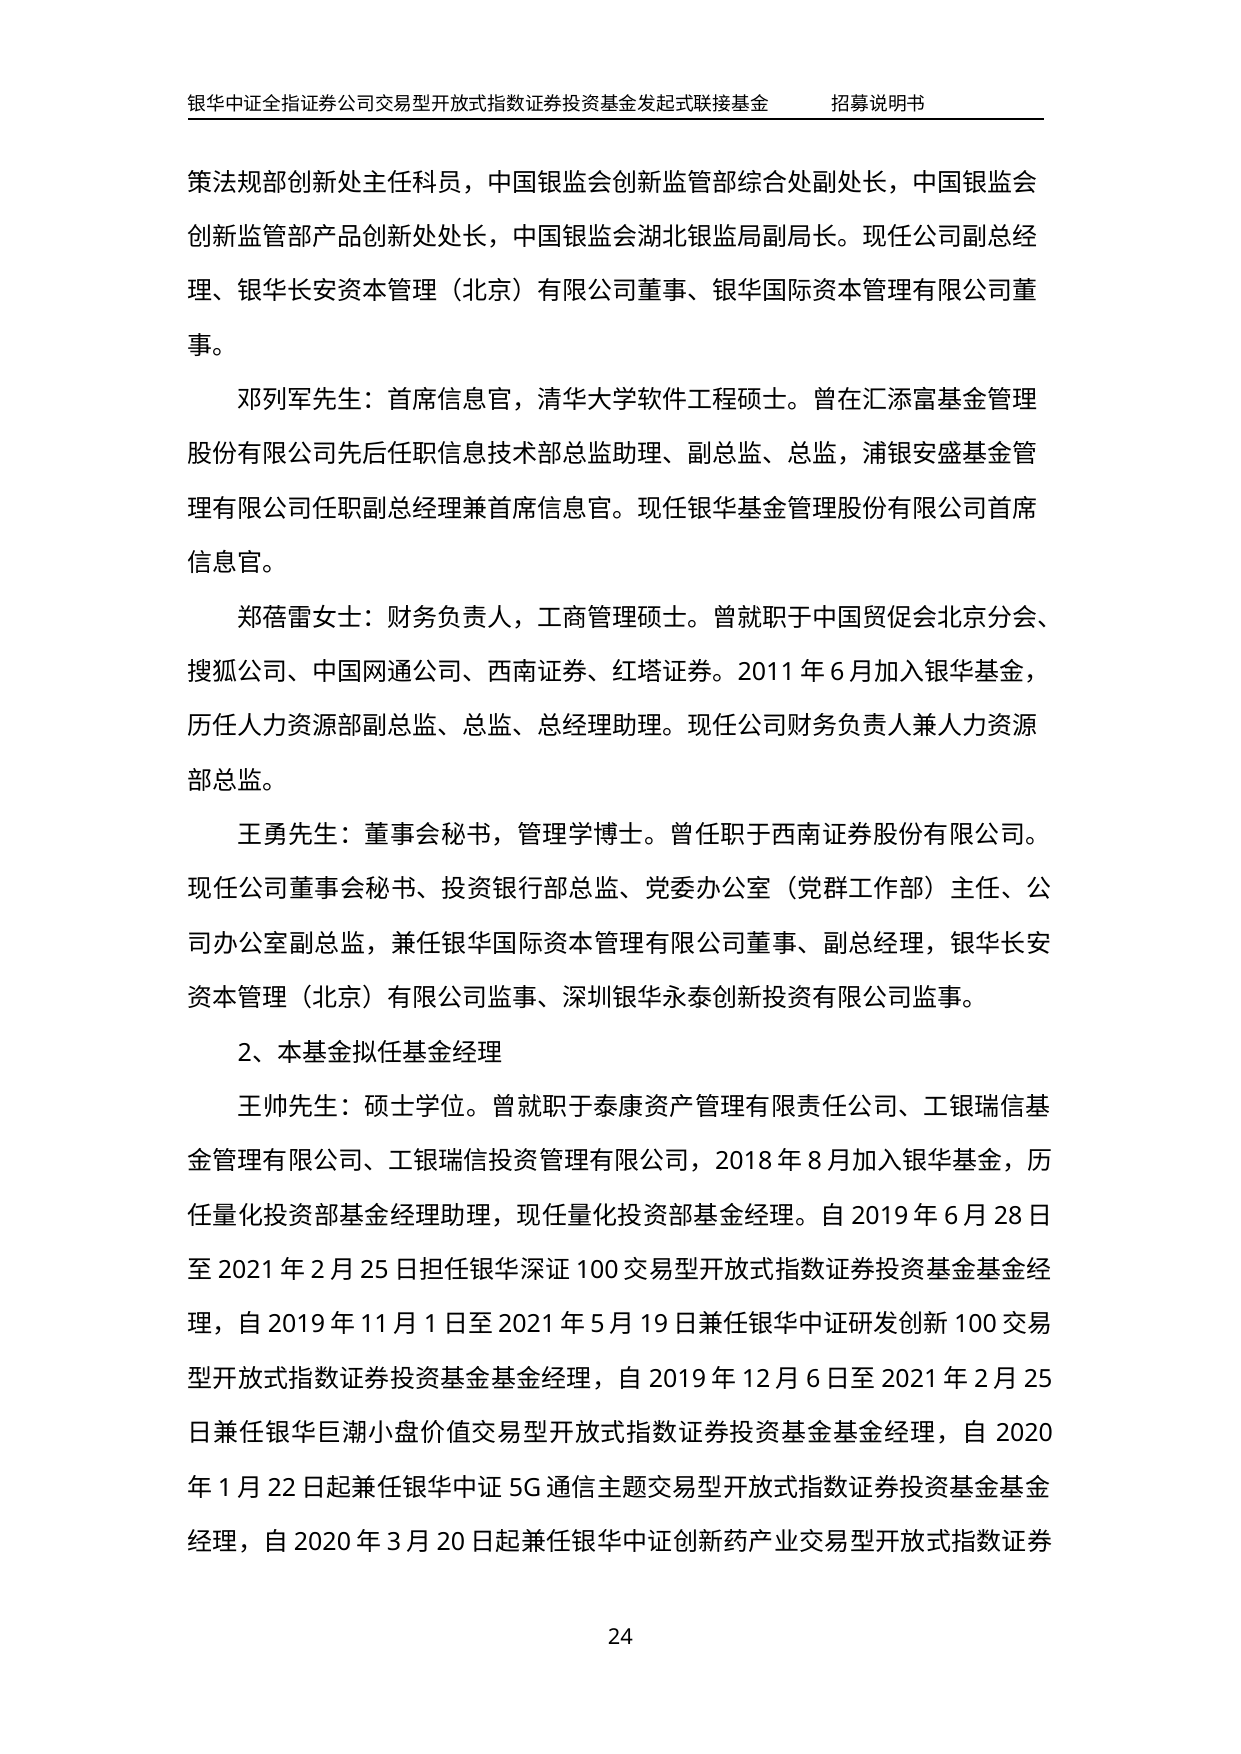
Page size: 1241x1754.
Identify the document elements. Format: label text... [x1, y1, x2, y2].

text 邓列军先生：首席信息官，清华大学软件工程硕士。曾在汇添富基金管理股份有限公司先后任职信息技术部总监助理、副总监、总监，浦银安盛基金管理有限公司任职副总经理兼首席信息官。现任银华基金管理股份有限公司首席信息官。 [187, 379, 1053, 579]
text 王勇先生：董事会秘书，管理学博士。曾任职于西南证券股份有限公司。现任公司董事会秘书、投资银行部总监、党委办公室（党群工作部）主任、公司办公室副总监，兼任银华国际资本管理有限公司董事、副总经理，银华长安资本管理（北京）有限公司监事、深圳银华永泰创新投资有限公司监事。 [187, 814, 1053, 1014]
text 2、本基金拟任基金经理 [187, 1032, 1053, 1068]
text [187, 162, 1053, 361]
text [187, 1086, 1053, 1558]
text 郑蓓雷女士：财务负责人，工商管理硕士。曾就职于中国贸促会北京分会、搜狐公司、中国网通公司、西南证券、红塔证券。2011年6月加入银华基金，历任人力资源部副总监、总监、总经理助理。现任公司财务负责人兼人力资源部总监。 [187, 597, 1053, 796]
